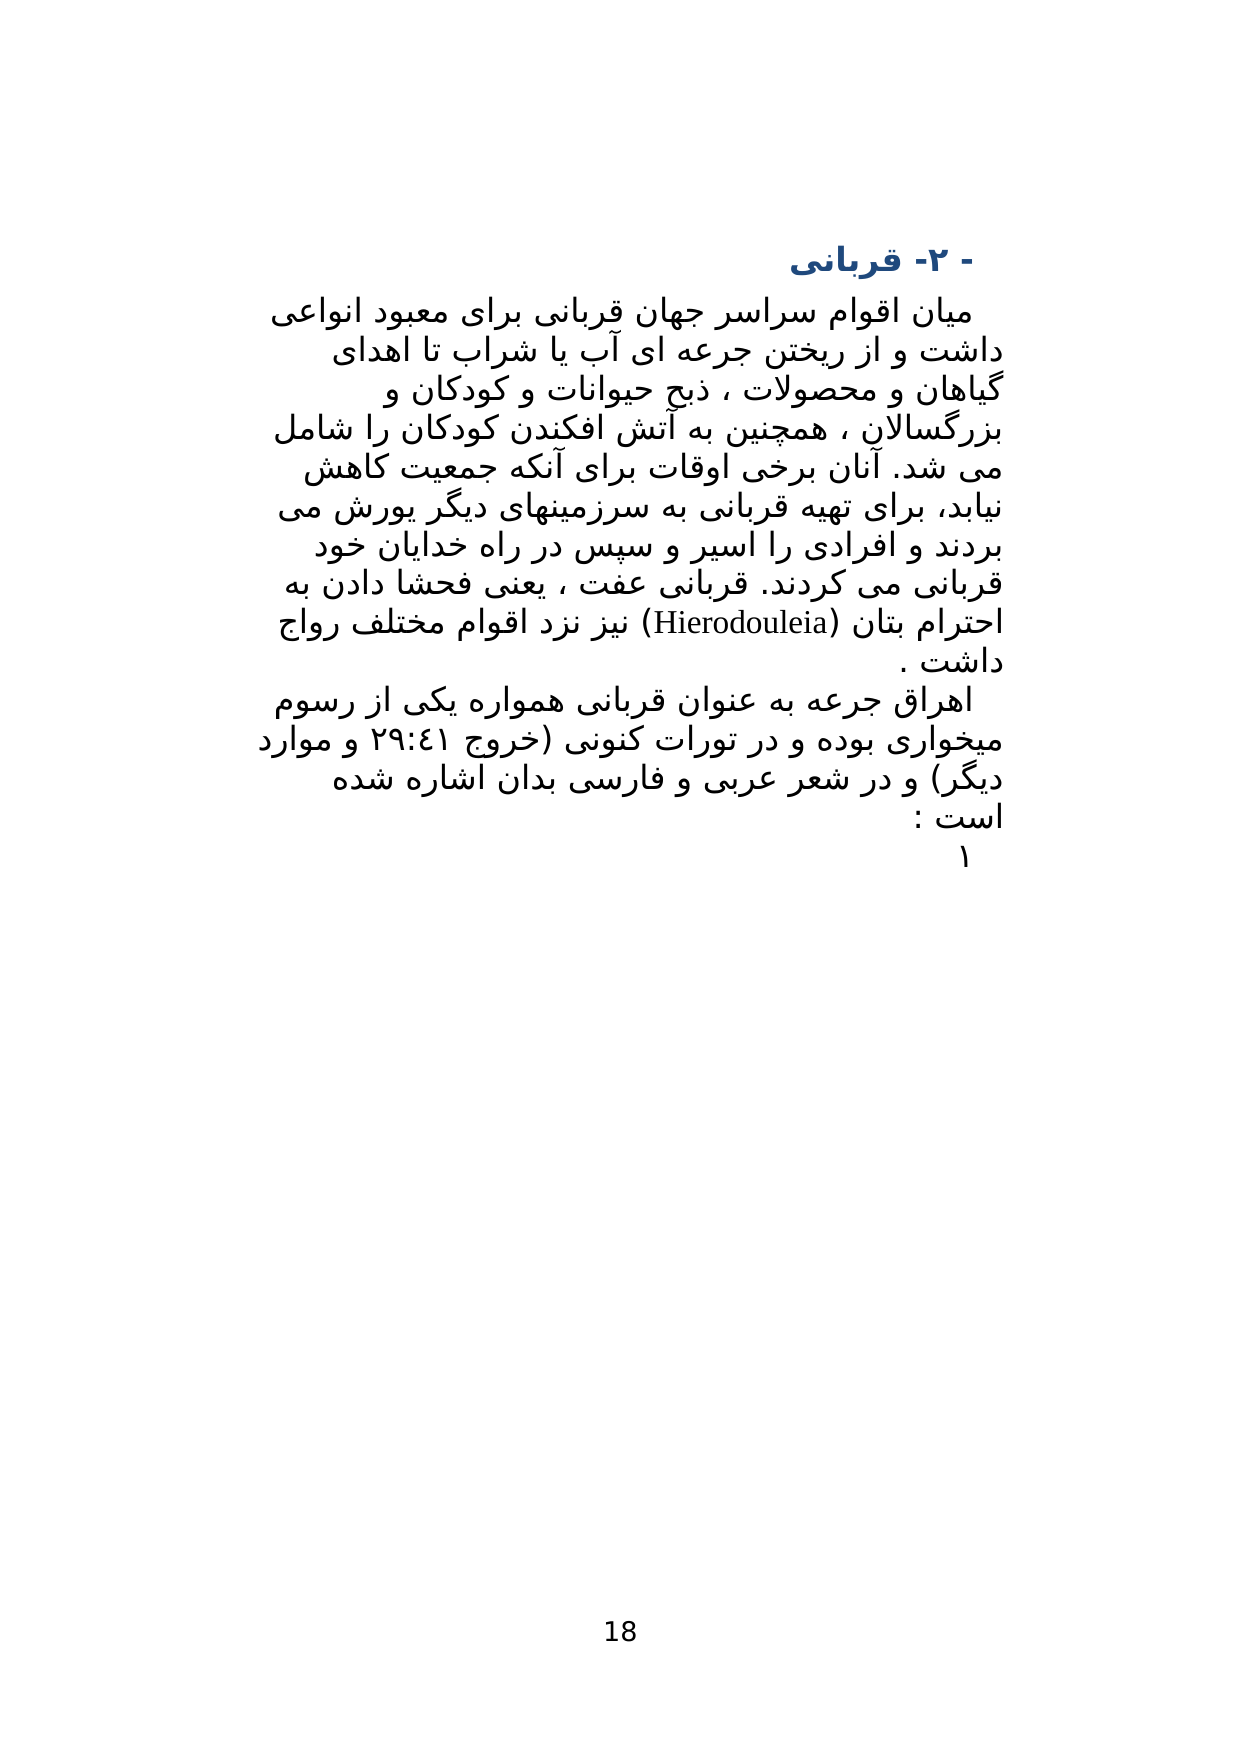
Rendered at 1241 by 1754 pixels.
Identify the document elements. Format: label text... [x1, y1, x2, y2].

text ميان اقوام سراسر جهان قربانى براى معبود انواعى داشت و از ريختن جرعه اى آب يا شراب تا اهداى گياهان و محصولات ، ذبح حيوانات و كودكان و بزرگسالان ، همچنين به آتش افكندن كودكان را شامل مى شد. آنان برخى اوقات براى آنكه جمعيت كاهش نيابد، براى تهيه قربانى به سرزمينهاى ديگر يورش مى بردند و افرادى را اسير و سپس در راه خدايان خود قربانى مى كردند. قربانى عفت ، يعنى فحشا دادن به احترام بتان (Hierodouleia) نيز نزد اقوام مختلف رواج داشت . [236, 292, 1004, 681]
text ۱ [236, 836, 1004, 875]
text اهراق جرعه به عنوان قربانى همواره يكى از رسوم ميخوارى بوده و در تورات كنونى (خروج ٢٩:٤١ و موارد ديگر) و در شعر عربى و فارسى بدان اشاره شده است : [236, 681, 1004, 836]
subtitle - ٢- قربانى [236, 241, 1004, 279]
